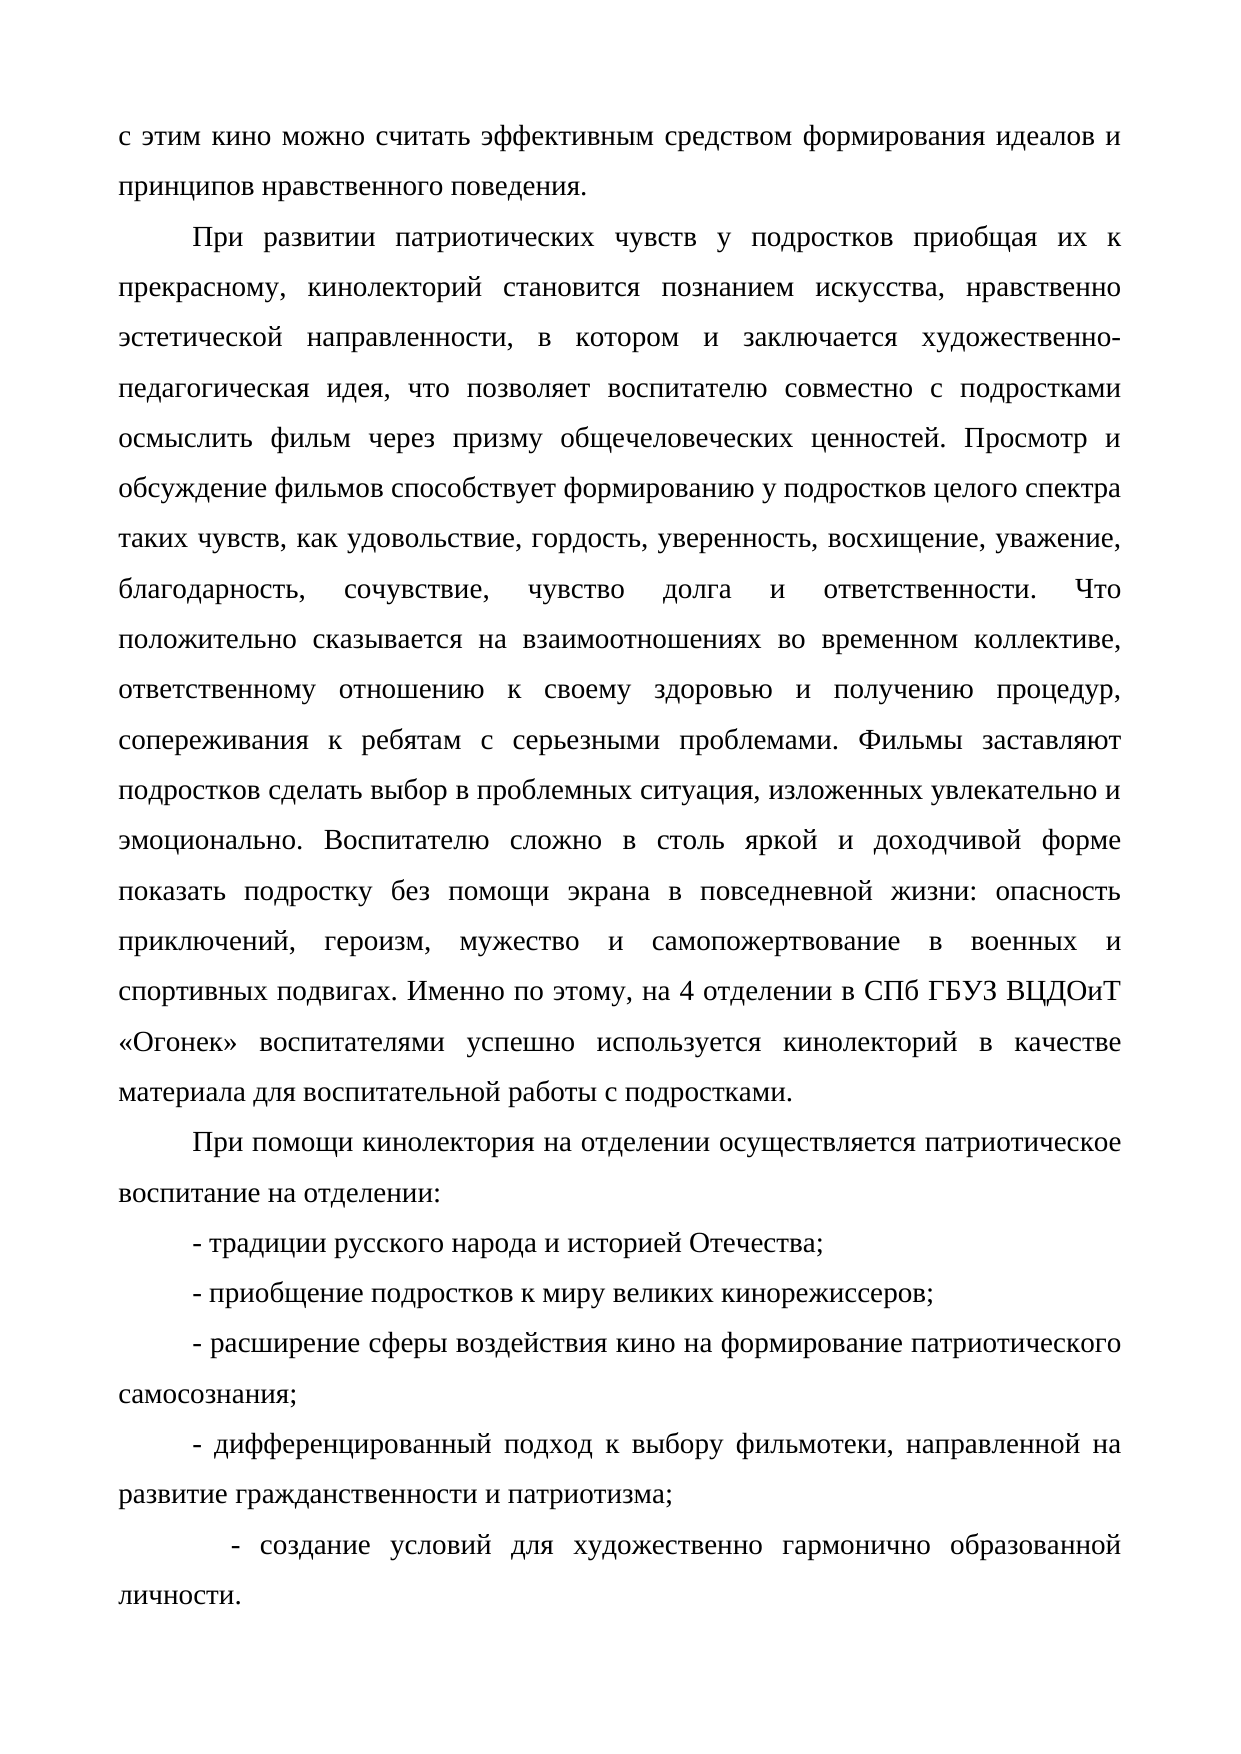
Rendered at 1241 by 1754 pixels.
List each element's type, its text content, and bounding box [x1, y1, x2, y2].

text - дифференцированный подход к выбору фильмотеки, направленной на развитие гражданственности и патриотизма; [118, 1426, 1122, 1510]
text - приобщение подростков к миру великих кинорежиссеров; [118, 1275, 1122, 1309]
text - расширение сферы воздействия кино на формирование патриотического самосознания; [118, 1326, 1122, 1409]
text - традиции русского народа и историей Отечества; [118, 1225, 1122, 1258]
text - создание условий для художественно гармонично образованной личности. [118, 1527, 1122, 1611]
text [118, 118, 1122, 202]
text При развитии патриотических чувств у подростков приобщая их к прекрасному, кинолекторий становится познанием искусства, нравственно эстетической направленности, в котором и заключается художественно-педагогическая идея, что позволяет воспитателю совместно с подростками осмыслить фильм через призму общечеловеческих ценностей. Просмотр и обсуждение фильмов способствует формированию у подростков целого спектра таких чувств, как удовольствие, гордость, уверенность, восхищение, уважение, благодарность, сочувствие, чувство долга и ответственности. Что положительно сказывается на взаимоотношениях во временном коллективе, ответственному отношению к своему здоровью и получению процедур, сопереживания к ребятам с серьезными проблемами. Фильмы заставляют подростков сделать выбор в проблемных ситуация, изложенных увлекательно и эмоционально. Воспитателю сложно в столь яркой и доходчивой форме показать подростку без помощи экрана в повседневной жизни: опасность приключений, героизм, мужество и самопожертвование в военных и спортивных подвигах. Именно по этому, на 4 отделении в СПб ГБУЗ ВЦДОиТ «Огонек» воспитателями успешно используется кинолекторий в качестве материала для воспитательной работы с подростками. [118, 219, 1122, 1108]
text При помощи кинолектория на отделении осуществляется патриотическое воспитание на отделении: [118, 1124, 1122, 1208]
